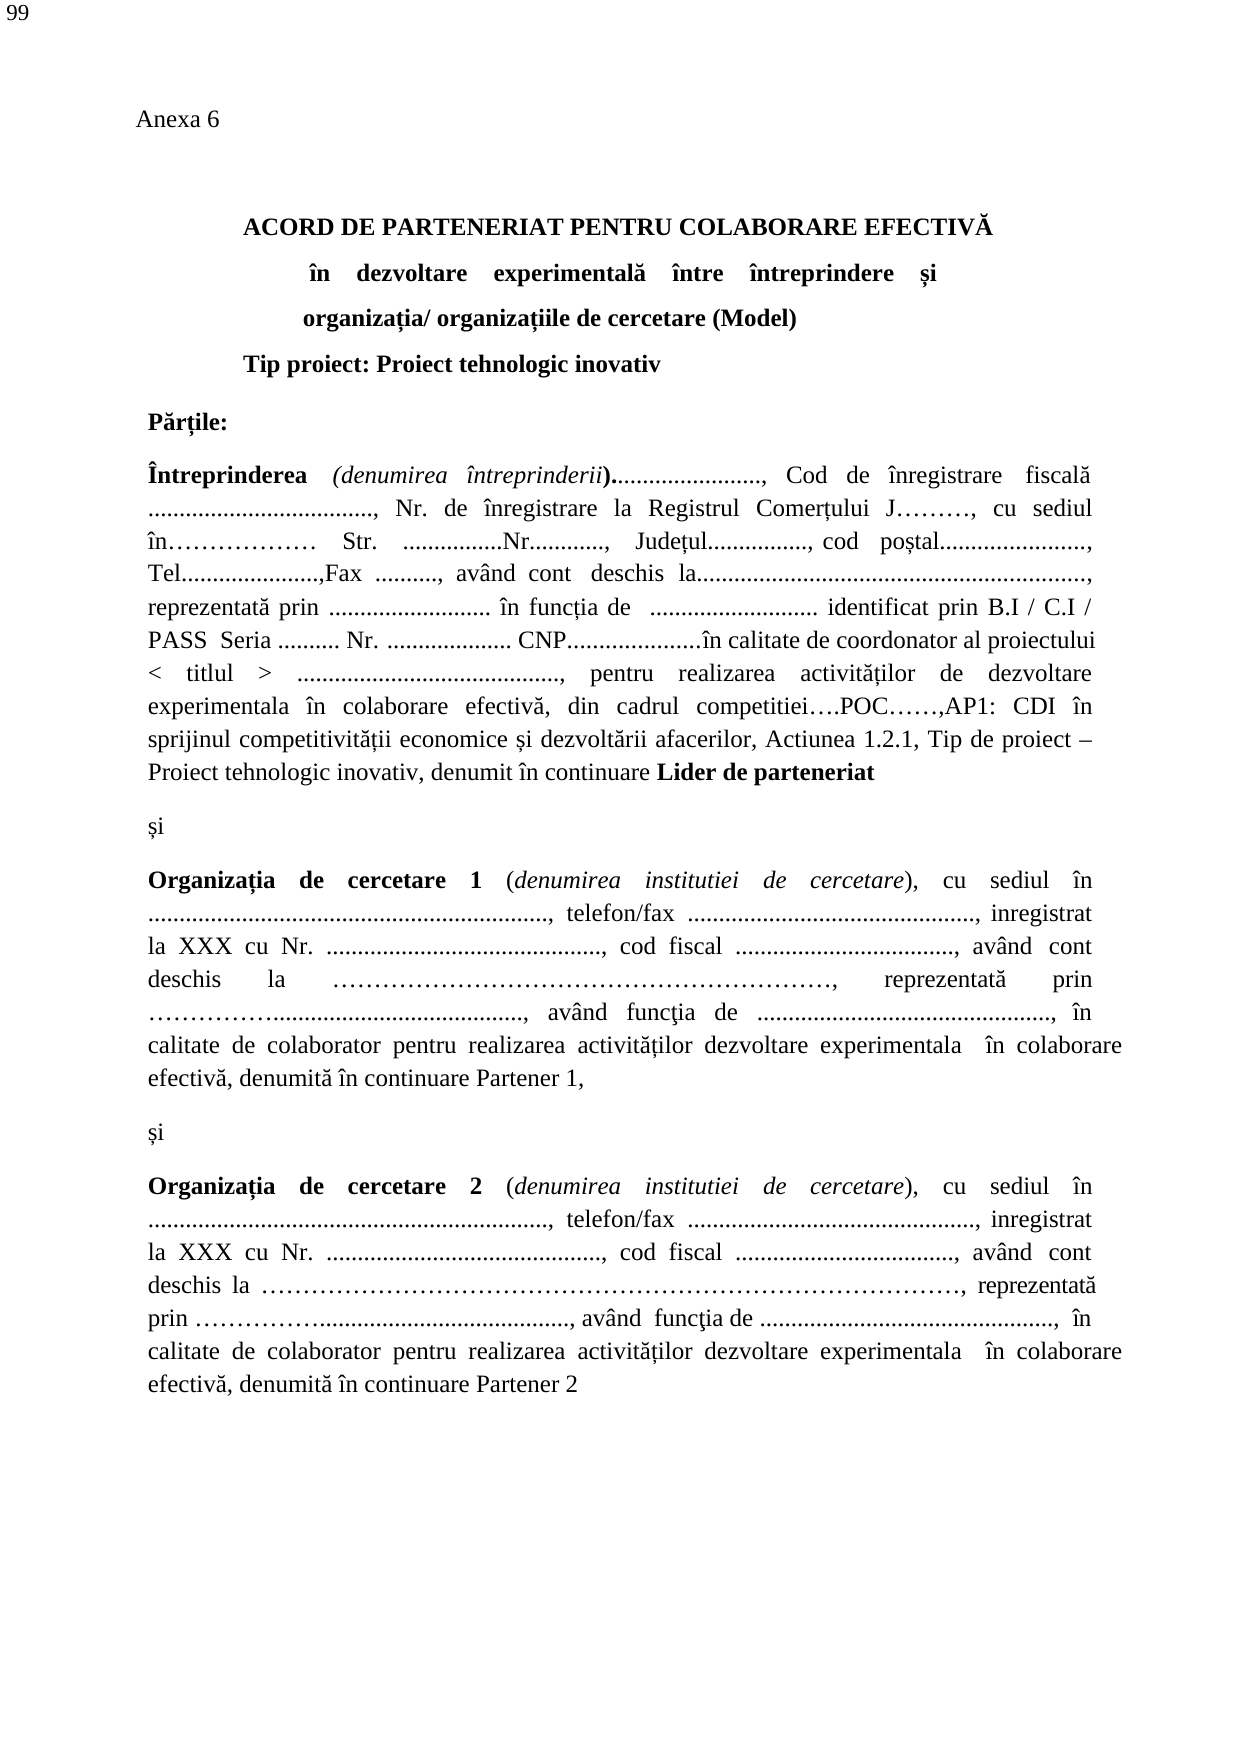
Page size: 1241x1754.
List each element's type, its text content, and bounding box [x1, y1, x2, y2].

text Tip proiect: Proiect tehnologic inovativ [243, 349, 997, 378]
text Organizația de cercetare 1 (denumirea institutiei de cercetare), cu sediul în [148, 865, 1123, 894]
text PASS Seria .......... Nr. .................... CNP în calitate de coordonator al proiectului [148, 625, 1123, 654]
text deschis la ……………………………………………………, reprezentată prin [148, 964, 1123, 993]
text calitate de colaborator pentru realizarea activităților dezvoltare experimentala în colaborare efectivă, denumită în continuare Partener 2 [148, 1336, 1123, 1398]
text calitate de colaborator pentru realizarea activităților dezvoltare experimentala în colaborare efectivă, denumită în continuare Partener 1, [148, 1030, 1123, 1092]
text Tel......................,Fax .........., având cont deschis la , [148, 559, 1123, 588]
text ……………........................................, având funcţia de ..............................................., în [148, 997, 1123, 1026]
text ................................................................, telefon/fax .............................................., inregistrat [148, 898, 1123, 927]
text < titlul > .........................................., pentru realizarea activităților de dezvoltare experimentala în colaborare efectivă, din cadrul competitiei….POC……,AP1: CDI în sprijinul competitivității economice și dezvoltării afacerilor, Actiunea 1.2.1, Tip de proiect – Proiect tehnologic inovativ, denumit în continuare Lider de parteneriat [148, 658, 1093, 786]
text Părțile: [148, 407, 1123, 435]
text Organizația de cercetare 2 (denumirea institutiei de cercetare), cu sediul în [148, 1171, 1123, 1200]
text și [148, 811, 1123, 840]
text deschis la …………………………………………………………………………, reprezentată prin ……………........................................, având funcţia de ..............................................., în [148, 1270, 1096, 1332]
text la XXX cu Nr. ............................................, cod fiscal ..................................., având cont [148, 1237, 1123, 1266]
text ...................................., Nr. de înregistrare la Registrul Comerțului J………, cu sediul în……………… Str. ................Nr............, Județul................, cod poștal , [148, 493, 1093, 555]
text Întreprinderea (denumirea întreprinderii)........................, Cod de înregistrare fiscală [148, 460, 1123, 489]
text și [148, 1117, 1123, 1146]
text la XXX cu Nr. ............................................, cod fiscal ..................................., având cont [148, 931, 1123, 960]
text în dezvoltare experimentală între întreprindere și organizația/ organizațiile de cercetare (Model) [303, 258, 937, 332]
text Anexa 6 [135, 104, 1093, 132]
subtitle ACORD DE PARTENERIAT PENTRU COLABORARE EFECTIVĂ [243, 212, 997, 241]
text reprezentată prin .......................... în funcția de ........................... identificat prin B.I / C.I / [148, 592, 1123, 621]
text ................................................................, telefon/fax .............................................., inregistrat [148, 1204, 1123, 1233]
